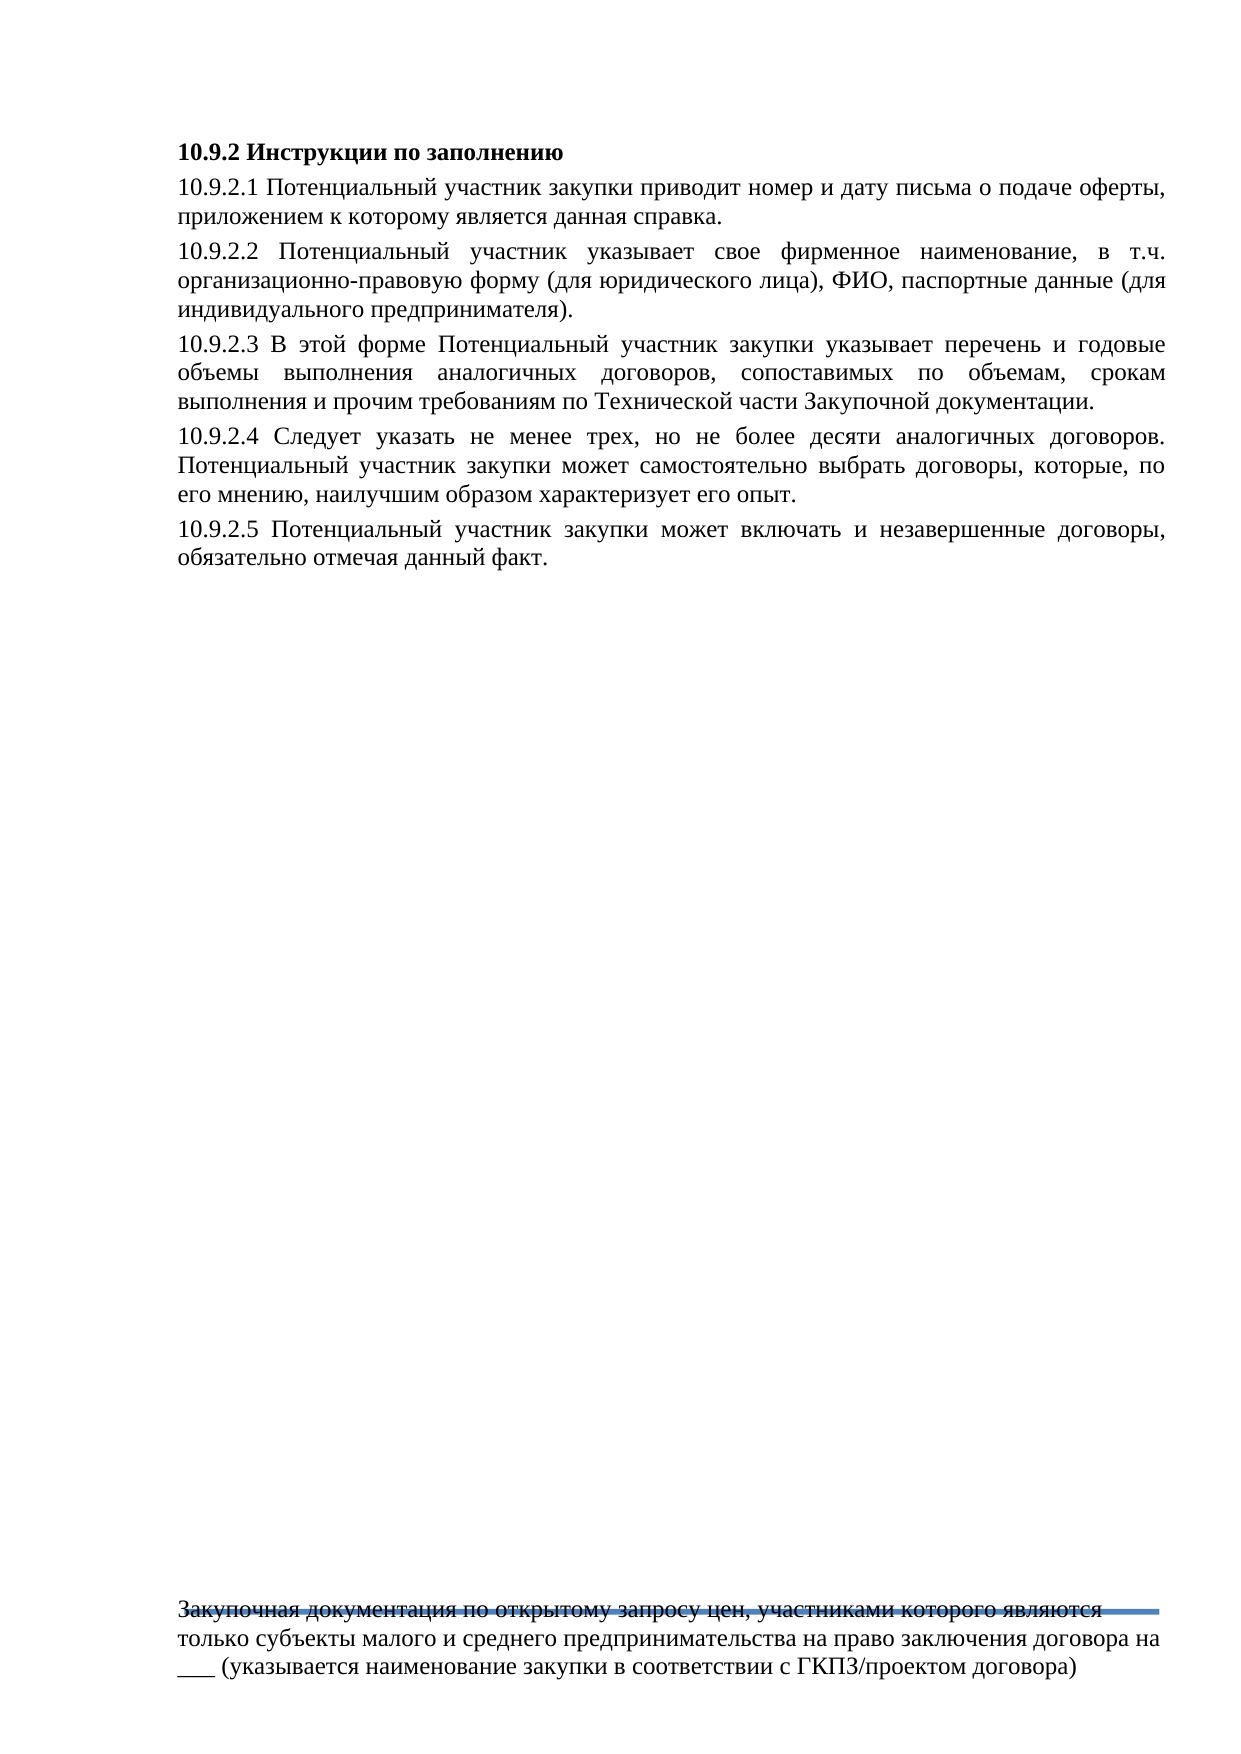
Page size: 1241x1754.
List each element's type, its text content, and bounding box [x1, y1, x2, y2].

text 10.9.2.1 Потенциальный участник закупки приводит номер и дату письма о подаче оферты, приложением к которому является данная справка. [177, 172, 1167, 230]
text 10.9.2.3 В этой форме Потенциальный участник закупки указывает перечень и годовые объемы выполнения аналогичных договоров, сопоставимых по объемам, срокам выполнения и прочим требованиям по Технической части Закупочной документации. [177, 329, 1167, 415]
text 10.9.2.2 Потенциальный участник указывает свое фирменное наименование, в т.ч. организационно-правовую форму (для юридического лица), ФИО, паспортные данные (для индивидуального предпринимателя). [177, 236, 1167, 322]
text 10.9.2.4 Следует указать не менее трех, но не более десяти аналогичных договоров. Потенциальный участник закупки может самостоятельно выбрать договоры, которые, по его мнению, наилучшим образом характеризует его опыт. [177, 421, 1167, 507]
text 10.9.2 Инструкции по заполнению [177, 137, 1167, 166]
text 10.9.2.5 Потенциальный участник закупки может включать и незавершенные договоры, обязательно отмечая данный факт. [177, 514, 1167, 571]
